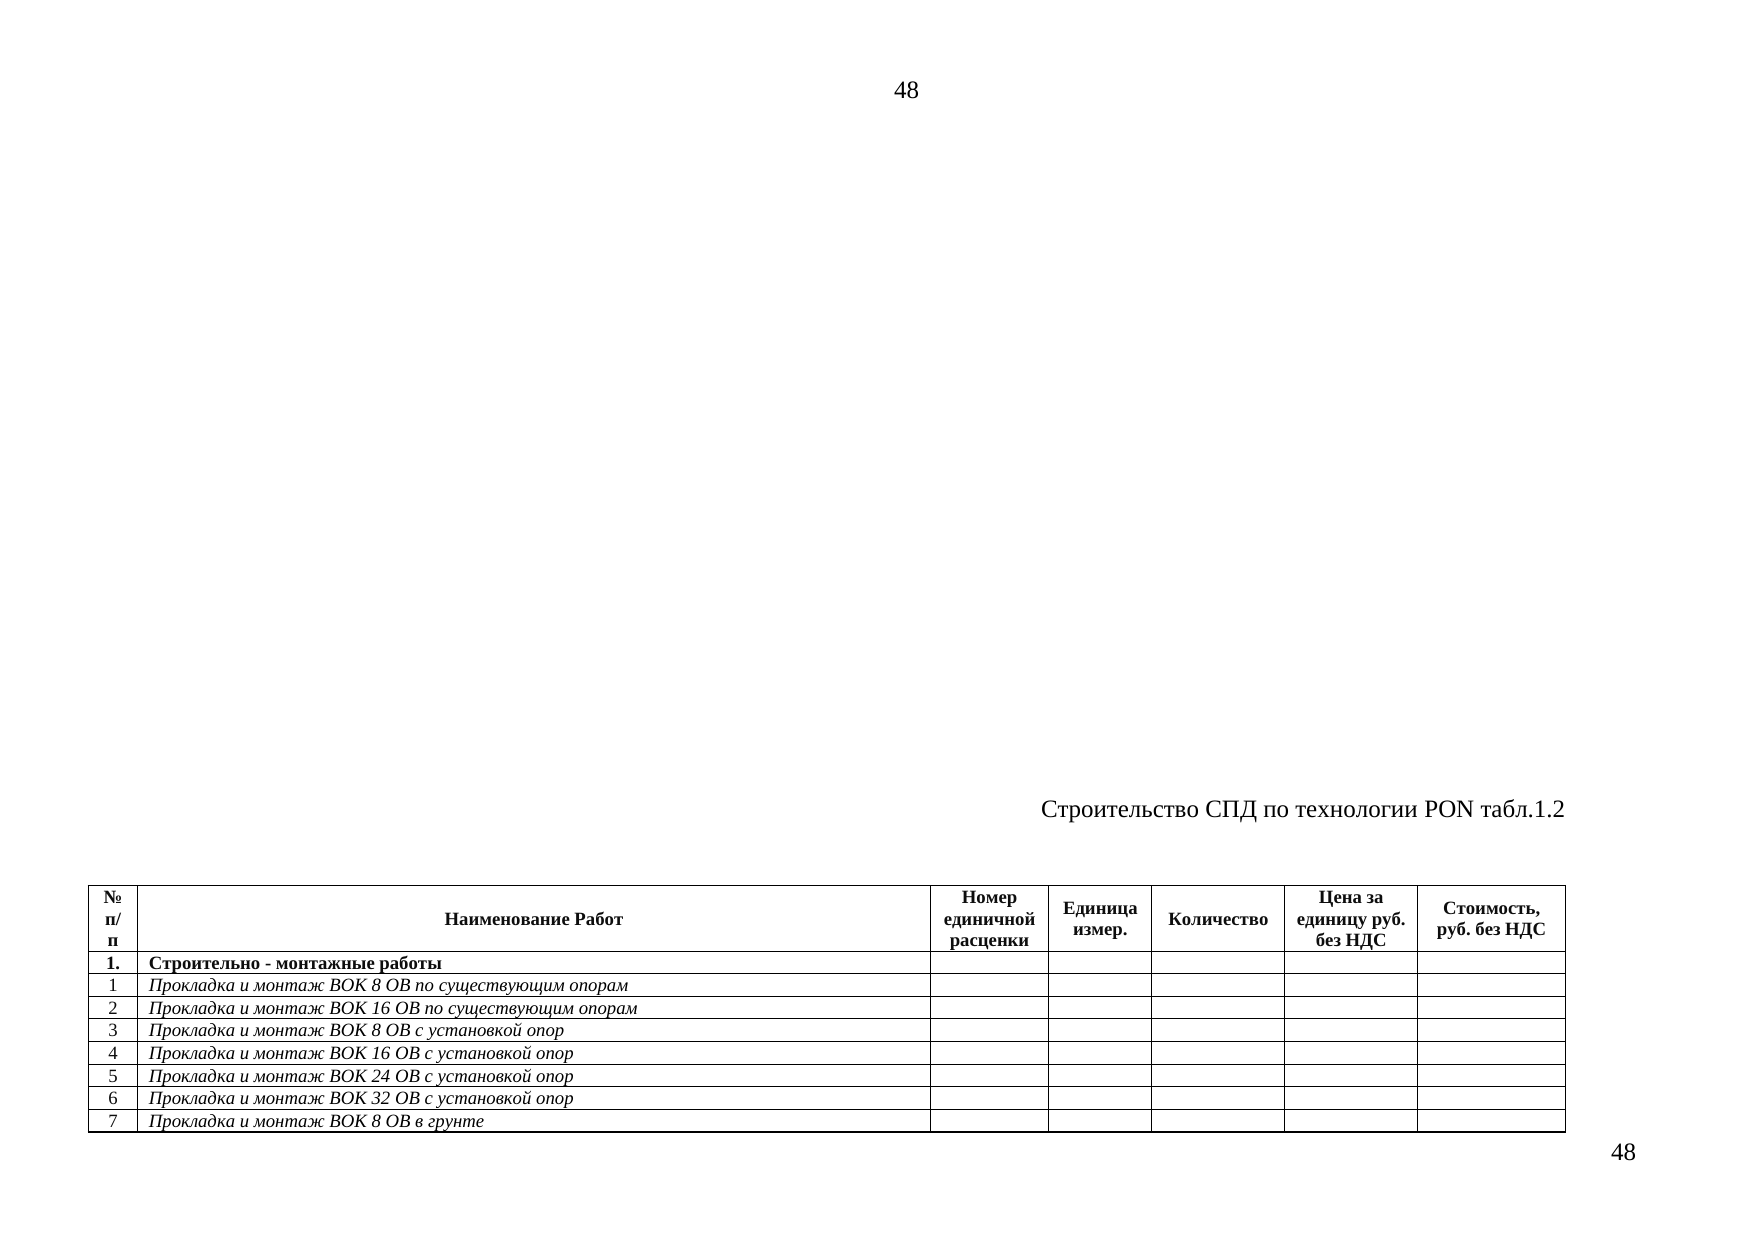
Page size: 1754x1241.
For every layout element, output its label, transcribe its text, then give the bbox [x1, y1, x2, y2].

table_cell [1418, 952, 1565, 973]
table_header Номер единичной расценки [931, 886, 1048, 951]
table_cell [1049, 997, 1151, 1018]
table_cell [931, 1042, 1048, 1063]
table_cell Прокладка и монтаж ВОК 8 ОВ по существующим опорам [138, 974, 930, 996]
table_cell [931, 1065, 1048, 1086]
table_cell Прокладка и монтаж ВОК 24 ОВ с установкой опор [138, 1065, 930, 1086]
table_cell [1152, 1065, 1284, 1086]
table_cell [1285, 1110, 1417, 1131]
table_cell [931, 952, 1048, 973]
table_cell 4 [89, 1042, 137, 1063]
table_cell [1049, 1087, 1151, 1109]
table_cell [1285, 1065, 1417, 1086]
table_cell [1285, 997, 1417, 1018]
table_cell [1418, 1065, 1565, 1086]
table_cell [1418, 974, 1565, 996]
table_cell Прокладка и монтаж ВОК 16 ОВ с установкой опор [138, 1042, 930, 1063]
table_cell [1152, 1087, 1284, 1109]
table_cell [1285, 1019, 1417, 1041]
table_header Стоимость, руб. без НДС [1418, 886, 1565, 951]
table_cell [1418, 1087, 1565, 1109]
table_cell [1049, 974, 1151, 996]
table_cell [1418, 1019, 1565, 1041]
table_cell Прокладка и монтаж ВОК 32 ОВ с установкой опор [138, 1087, 930, 1109]
table_cell [1418, 1042, 1565, 1063]
table_cell 2 [89, 997, 137, 1018]
table_cell 5 [89, 1065, 137, 1086]
table_cell [1152, 1110, 1284, 1131]
table_cell [1152, 974, 1284, 996]
table_header № п/п [89, 886, 137, 951]
table_cell [1152, 997, 1284, 1018]
table_cell [1285, 952, 1417, 973]
table_cell [931, 1110, 1048, 1131]
table_cell Прокладка и монтаж ВОК 8 ОВ в грунте [138, 1110, 930, 1131]
table_cell Прокладка и монтаж ВОК 8 ОВ с установкой опор [138, 1019, 930, 1041]
table_cell [1152, 952, 1284, 973]
table_cell [931, 1087, 1048, 1109]
table_cell [1049, 1110, 1151, 1131]
table_header Наименование Работ [138, 886, 930, 951]
table_cell 3 [89, 1019, 137, 1041]
table_cell [1418, 1110, 1565, 1131]
table_cell 1 [89, 974, 137, 996]
table_cell [1049, 1042, 1151, 1063]
table_cell 1. [89, 952, 137, 973]
table_cell 6 [89, 1087, 137, 1109]
table_cell Прокладка и монтаж ВОК 16 ОВ по существующим опорам [138, 997, 930, 1018]
table_cell [1049, 1019, 1151, 1041]
table_cell [1049, 952, 1151, 973]
table_cell [931, 1019, 1048, 1041]
table_cell [1285, 974, 1417, 996]
table_cell [1049, 1065, 1151, 1086]
table_cell [1152, 1019, 1284, 1041]
table_header Единица измер. [1049, 886, 1151, 951]
table_cell 7 [89, 1110, 137, 1131]
table_cell [1418, 997, 1565, 1018]
table_header Цена за единицу руб. без НДС [1285, 886, 1417, 951]
table_cell [1285, 1087, 1417, 1109]
table_header Количество [1152, 886, 1284, 951]
table_cell Строительно - монтажные работы [138, 952, 930, 973]
table_cell [931, 974, 1048, 996]
text Строительство СПД по технологии PON табл.1.2 [89, 794, 1636, 822]
table_cell [931, 997, 1048, 1018]
table_cell [1152, 1042, 1284, 1063]
table_cell [1285, 1042, 1417, 1063]
